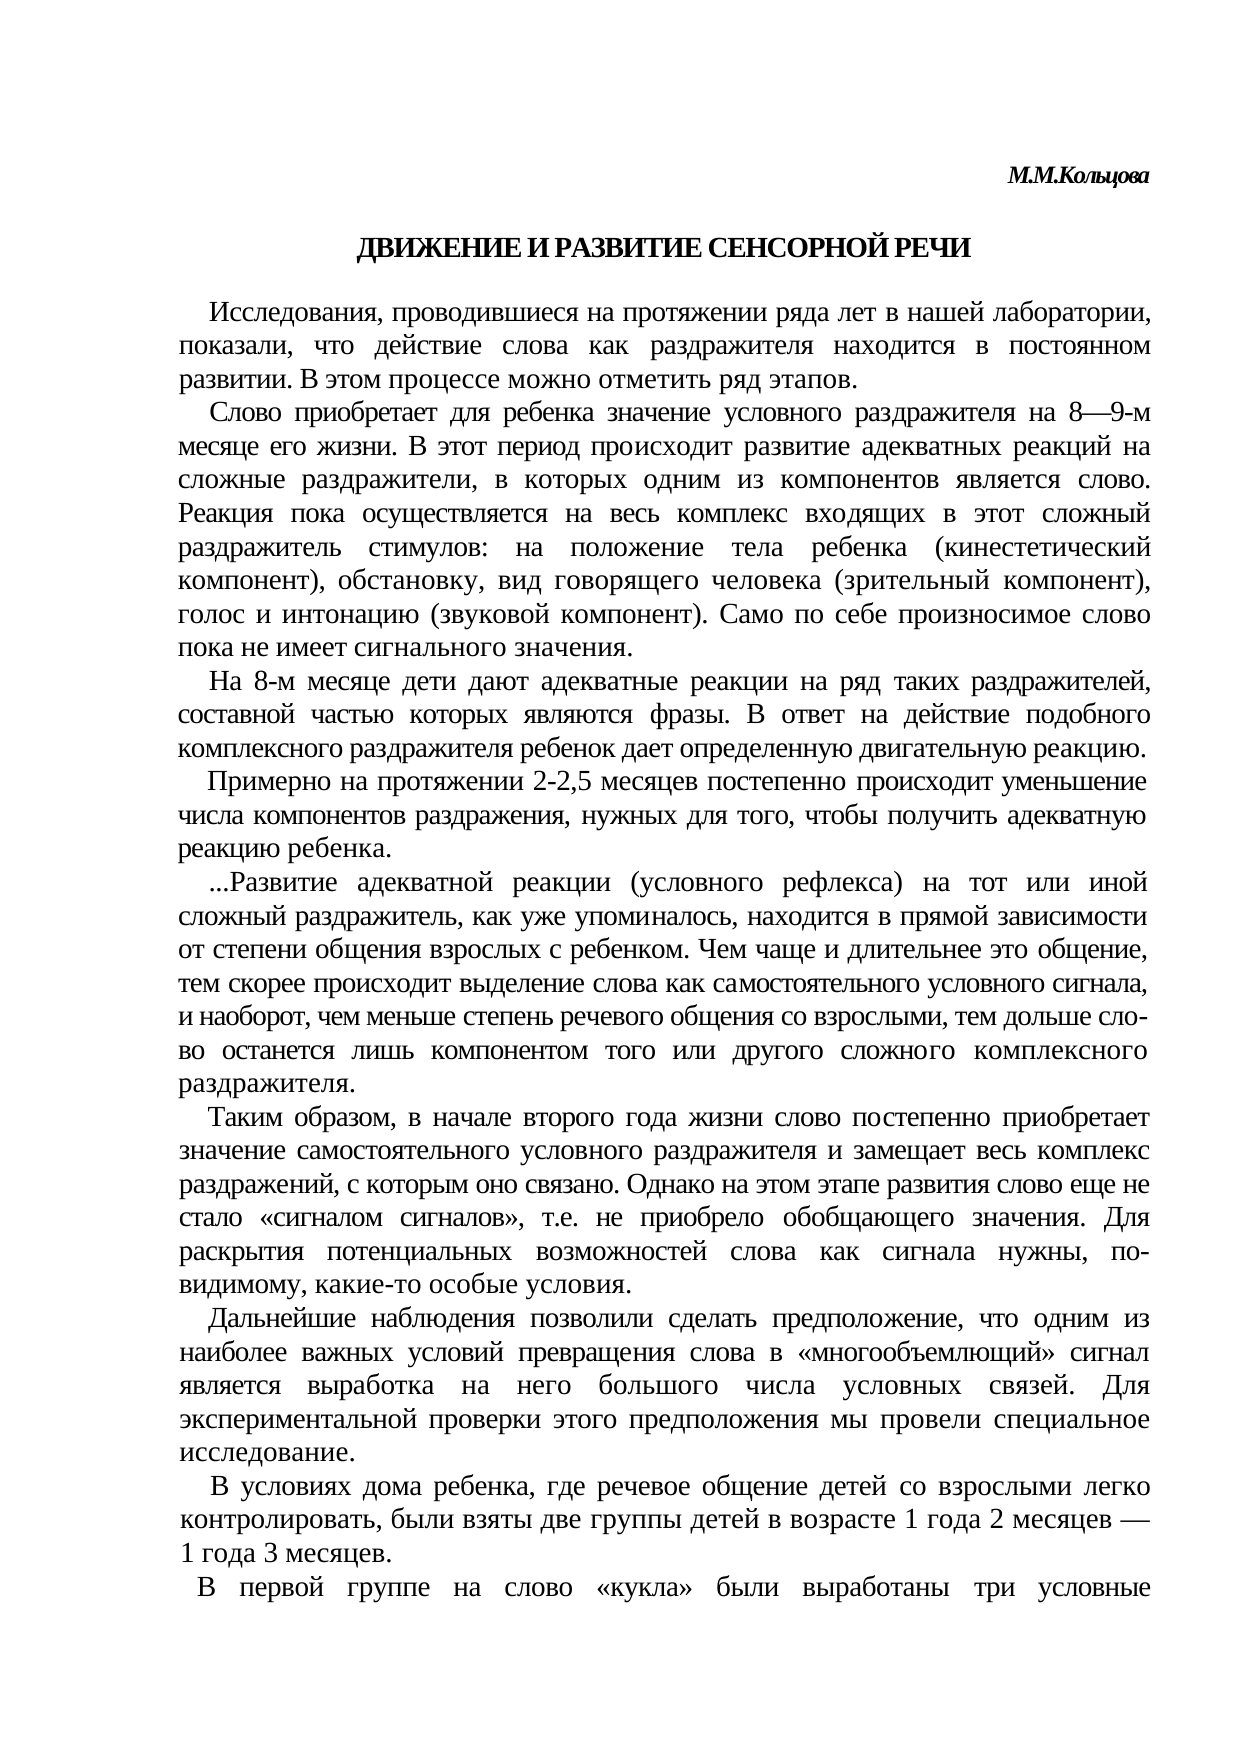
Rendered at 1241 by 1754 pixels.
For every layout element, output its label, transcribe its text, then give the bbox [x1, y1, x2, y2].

text В условиях дома ребенка, где речевое общение детей со взрослыми легко контролировать, были взяты две группы детей в возрасте 1 года 2 месяцев — 1 года 3 месяцев. [180, 1468, 1151, 1568]
text Дальнейшие наблюдения позволили сделать предположение, что одним из наиболее важных условий превращения слова в «многообъемлющий» сигнал является выработка на него большого числа условных связей. Для экспериментальной проверки этого предположения мы провели специальное исследование. [179, 1300, 1150, 1468]
text ДВИЖЕНИЕ И РАЗВИТИЕ СЕНСОРНОЙ РЕЧИ [177, 223, 1152, 266]
text Таким образом, в начале второго года жизни слово постепенно приобретает значение самостоятельного условного раздражителя и замещает весь комплекс раздражений, с которым оно связано. Однако на этом этапе развития слово еще не стало «сигналом сигналов», т.е. не приобрело обобщающего значения. Для раскрытия потенциальных возможностей слова как сигнала нужны, по-видимому, какие-то особые условия. [179, 1099, 1150, 1300]
text Исследования, проводившиеся на протяжении ряда лет в нашей лаборатории, показали, что действие слова как раздражителя находится в постоянном развитии. В этом процессе можно отметить ряд этапов. [179, 294, 1152, 394]
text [180, 1569, 1151, 1602]
text Слово приобретает для ребенка значение условного раздражителя на 8—9-м месяце его жизни. В этот период происходит развитие адекватных реакций на сложные раздражители, в которых одним из компонентов является слово. Реакция пока осуществляется на весь комплекс входящих в этот сложный раздражитель стимулов: на положение тела ребенка (кинестетический компонент), обстановку, вид говорящего человека (зрительный компонент), голос и интонацию (звуковой компонент). Само по себе произносимое слово пока не имеет сигнального значения. [178, 394, 1151, 663]
text На 8-м месяце дети дают адекватные реакции на ряд таких раздражителей, составной частью которых являются фразы. В ответ на действие подобного комплексного раздражителя ребенок дает определенную двигательную реакцию. [177, 663, 1152, 763]
text М.М.Кольцова [215, 149, 1152, 192]
text Примерно на протяжении 2-2,5 месяцев постепенно происходит уменьшение числа компонентов раздражения, нужных для того, чтобы получить адекватную реакцию ребенка. [177, 763, 1147, 864]
text ...Развитие адекватной реакции (условного рефлекса) на тот или иной сложный раздражитель, как уже упоминалось, находится в прямой зависимости от степени общения взрослых с ребенком. Чем чаще и длительнее это общение, тем скорее происходит выделение слова как самостоятельного условного сигнала, и наоборот, чем меньше степень речевого общения со взрослыми, тем дольше слово останется лишь компонентом того или другого сложного комплексного раздражителя. [178, 864, 1148, 1099]
